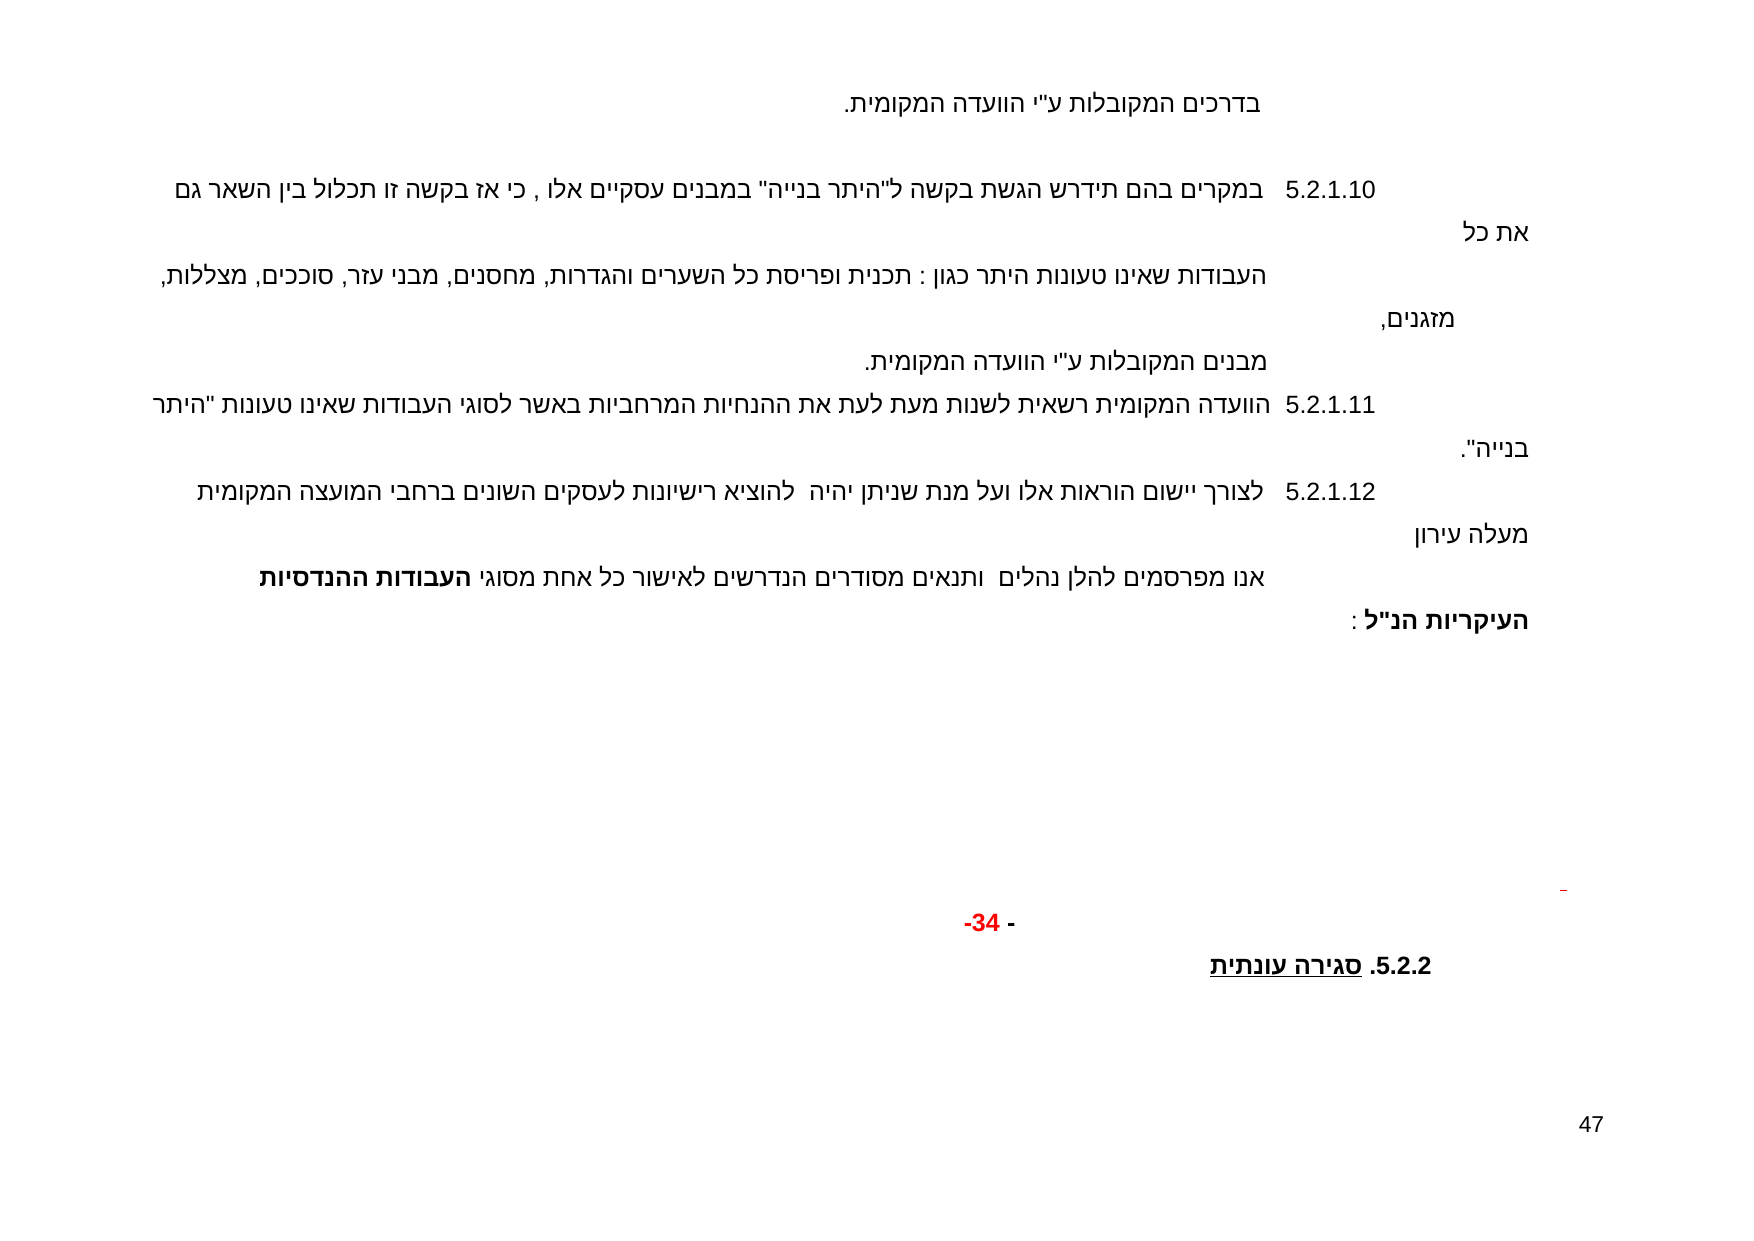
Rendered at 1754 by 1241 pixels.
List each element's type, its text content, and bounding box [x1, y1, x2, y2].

text מבנים המקובלות ע"י הוועדה המקומית. [150, 347, 1456, 376]
text 5.2.1.11 הוועדה המקומית רשאית לשנות מעת לעת את ההנחיות המרחביות באשר לסוגי העבודות שאינו טעונות "היתר בנייה". [150, 391, 1529, 462]
text 5.2.1.12 לצורך יישום הוראות אלו ועל מנת שניתן יהיה להוציא רישיונות לעסקים השונים ברחבי המועצה המקומית מעלה עירון [150, 477, 1529, 549]
text בדרכים המקובלות ע"י הוועדה המקומית. [150, 89, 1456, 117]
text - 34- [150, 908, 1529, 937]
text 5.2.1.10 במקרים בהם תידרש הגשת בקשה ל"היתר בנייה" במבנים עסקיים אלו , כי אז בקשה זו תכלול בין השאר גם את כל [150, 175, 1529, 247]
text 5.2.2. סגירה עונתית [150, 951, 1529, 980]
text אנו מפרסמים להלן נהלים ותנאים מסודרים הנדרשים לאישור כל אחת מסוגי העבודות ההנדסיות העיקריות הנ"ל : [150, 563, 1529, 635]
text העבודות שאינו טעונות היתר כגון : תכנית ופריסת כל השערים והגדרות, מחסנים, מבני עזר, סוככים, מצללות, מזגנים, [150, 261, 1456, 333]
